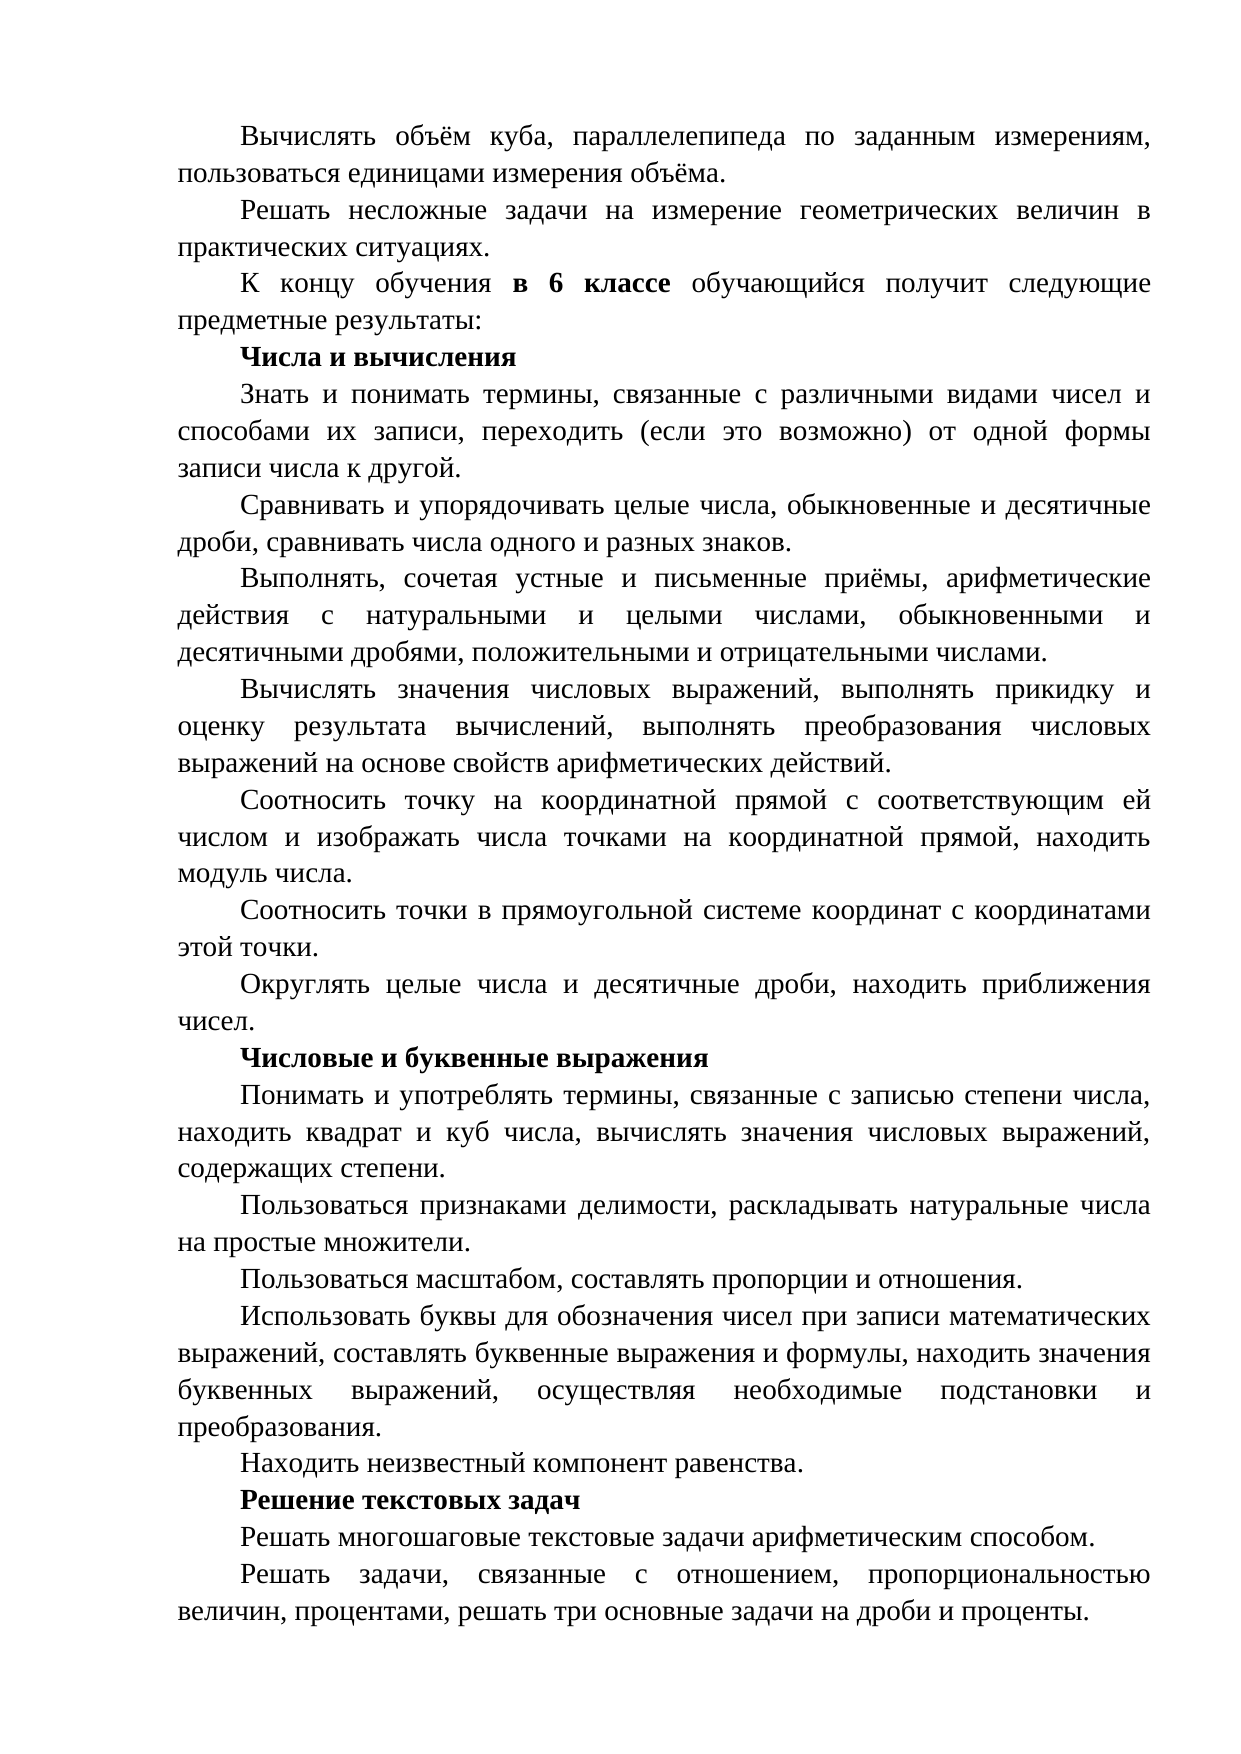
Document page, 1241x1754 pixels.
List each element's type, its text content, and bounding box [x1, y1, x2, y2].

text Использовать буквы для обозначения чисел при записи математических выражений, составлять буквенные выражения и формулы, находить значения буквенных выражений, осуществляя необходимые подстановки и преобразования. [177, 1298, 1152, 1442]
text Соотносить точку на координатной прямой с соответствующим ей числом и изображать числа точками на координатной прямой, находить модуль числа. [177, 782, 1152, 889]
text Находить неизвестный компонент равенства. [177, 1446, 1152, 1479]
text Понимать и употреблять термины, связанные с записью степени числа, находить квадрат и куб числа, вычислять значения числовых выражений, содержащих степени. [177, 1077, 1152, 1184]
text Решать несложные задачи на измерение геометрических величин в практических ситуациях. [177, 192, 1152, 262]
text Сравнивать и упорядочивать целые числа, обыкновенные и десятичные дроби, сравнивать числа одного и разных знаков. [177, 487, 1152, 557]
text Числа и вычисления [177, 339, 1152, 373]
text Пользоваться масштабом, составлять пропорции и отношения. [177, 1261, 1152, 1295]
text К концу обучения в 6 классе обучающийся получит следующие предметные результаты: [177, 266, 1152, 336]
text Округлять целые числа и десятичные дроби, находить приближения чисел. [177, 966, 1152, 1037]
text Выполнять, сочетая устные и письменные приёмы, арифметические действия с натуральными и целыми числами, обыкновенными и десятичными дробями, положительными и отрицательными числами. [177, 561, 1152, 668]
text Соотносить точки в прямоугольной системе координат с координатами этой точки. [177, 892, 1152, 963]
text Решать задачи, связанные с отношением, пропорциональностью величин, процентами, решать три основные задачи на дроби и проценты. [177, 1556, 1152, 1627]
text Вычислять значения числовых выражений, выполнять прикидку и оценку результата вычислений, выполнять преобразования числовых выражений на основе свойств арифметических действий. [177, 671, 1152, 778]
text Решать многошаговые текстовые задачи арифметическим способом. [177, 1519, 1152, 1553]
text Пользоваться признаками делимости, раскладывать натуральные числа на простые множители. [177, 1187, 1152, 1258]
text Решение текстовых задач [177, 1482, 1152, 1516]
text Числовые и буквенные выражения [177, 1040, 1152, 1073]
text Вычислять объём куба, параллелепипеда по заданным измерениям, пользоваться единицами измерения объёма. [177, 118, 1152, 188]
text Знать и понимать термины, связанные с различными видами чисел и способами их записи, переходить (если это возможно) от одной формы записи числа к другой. [177, 376, 1152, 483]
